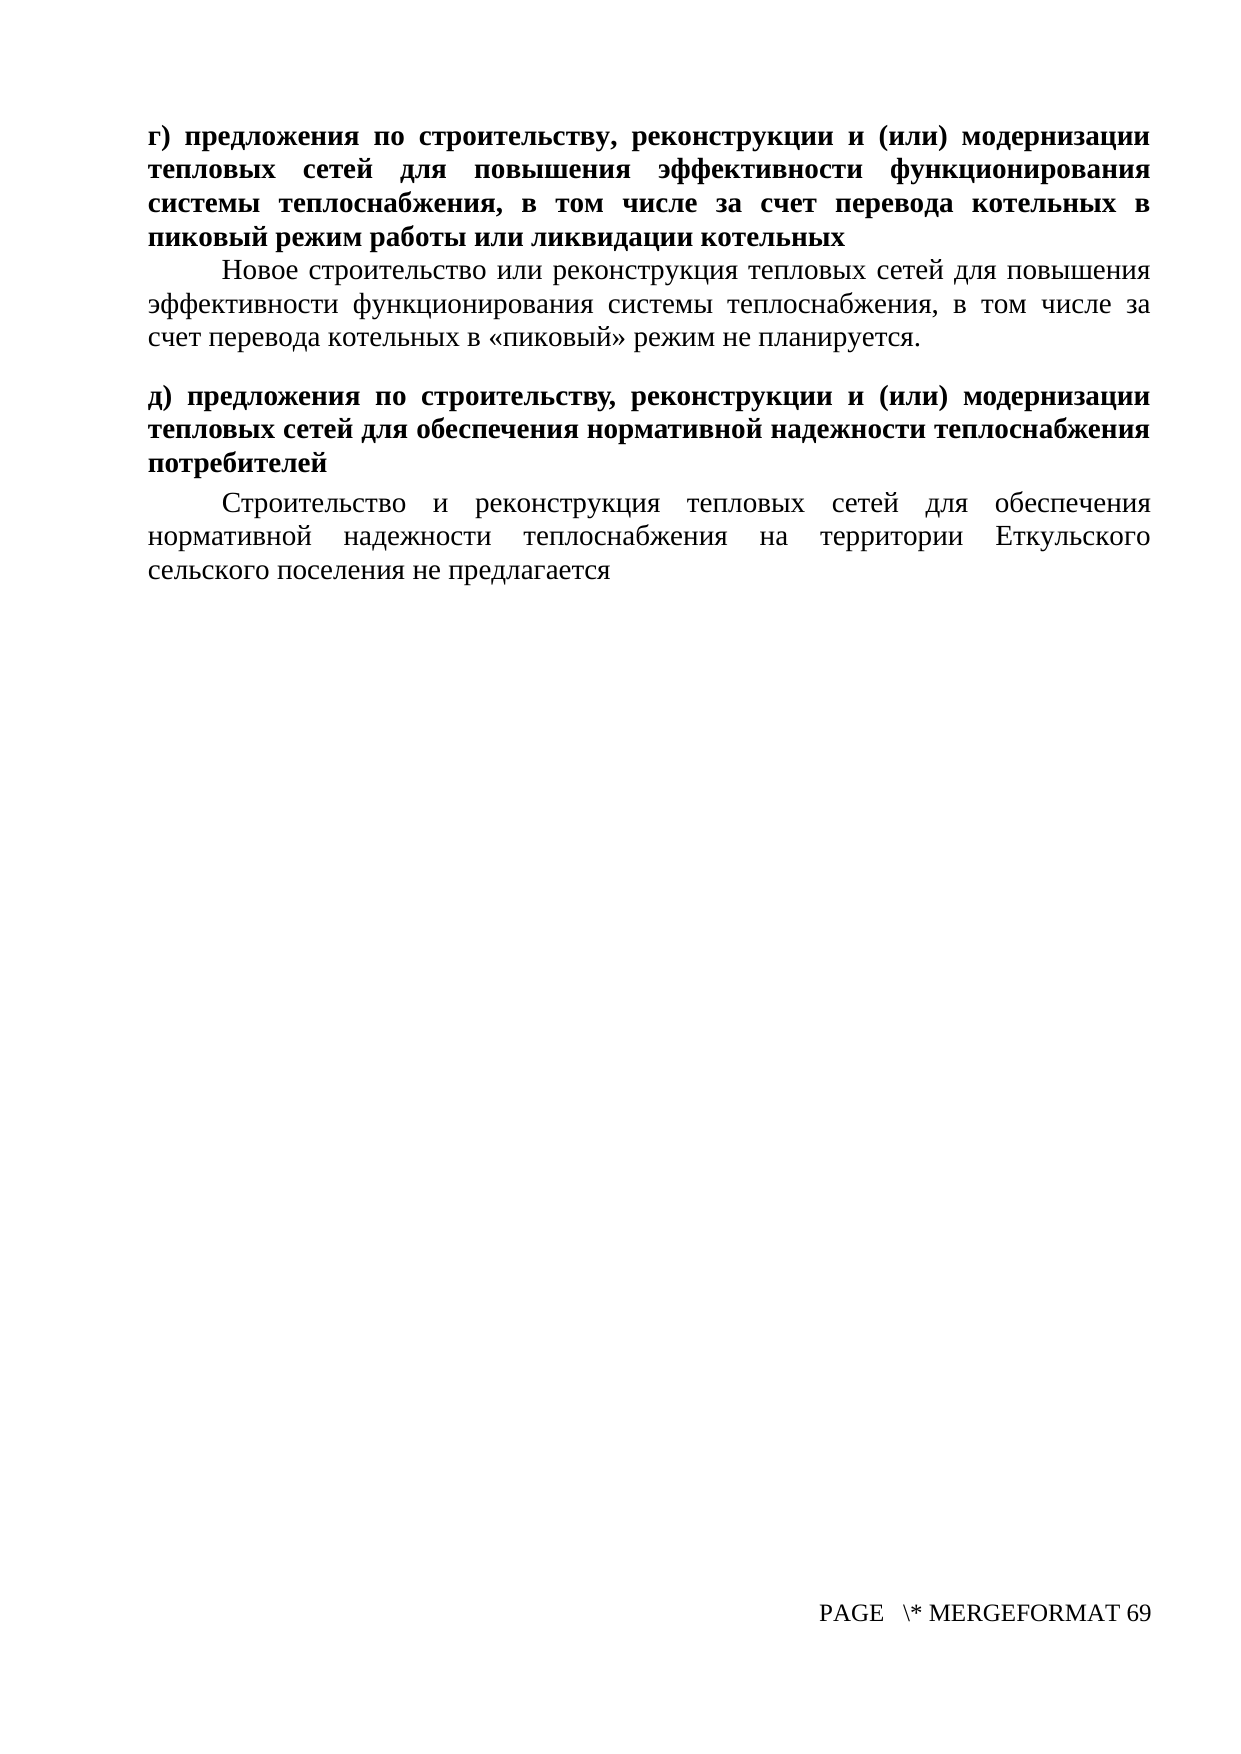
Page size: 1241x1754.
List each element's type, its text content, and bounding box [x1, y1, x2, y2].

text Новое строительство или реконструкция тепловых сетей для повышения эффективности функционирования системы теплоснабжения, в том числе за счет перевода котельных в «пиковый» режим не планируется. [148, 252, 1152, 353]
text г) предложения по строительству, реконструкции и (или) модернизации тепловых сетей для повышения эффективности функционирования системы теплоснабжения, в том числе за счет перевода котельных в пиковый режим работы или ликвидации котельных [148, 118, 1152, 252]
text Строительство и реконструкция тепловых сетей для обеспечения нормативной надежности теплоснабжения на территории Еткульского сельского поселения не предлагается [148, 485, 1152, 585]
subtitle д) предложения по строительству, реконструкции и (или) модернизации тепловых сетей для обеспечения нормативной надежности теплоснабжения потребителей [148, 378, 1152, 478]
